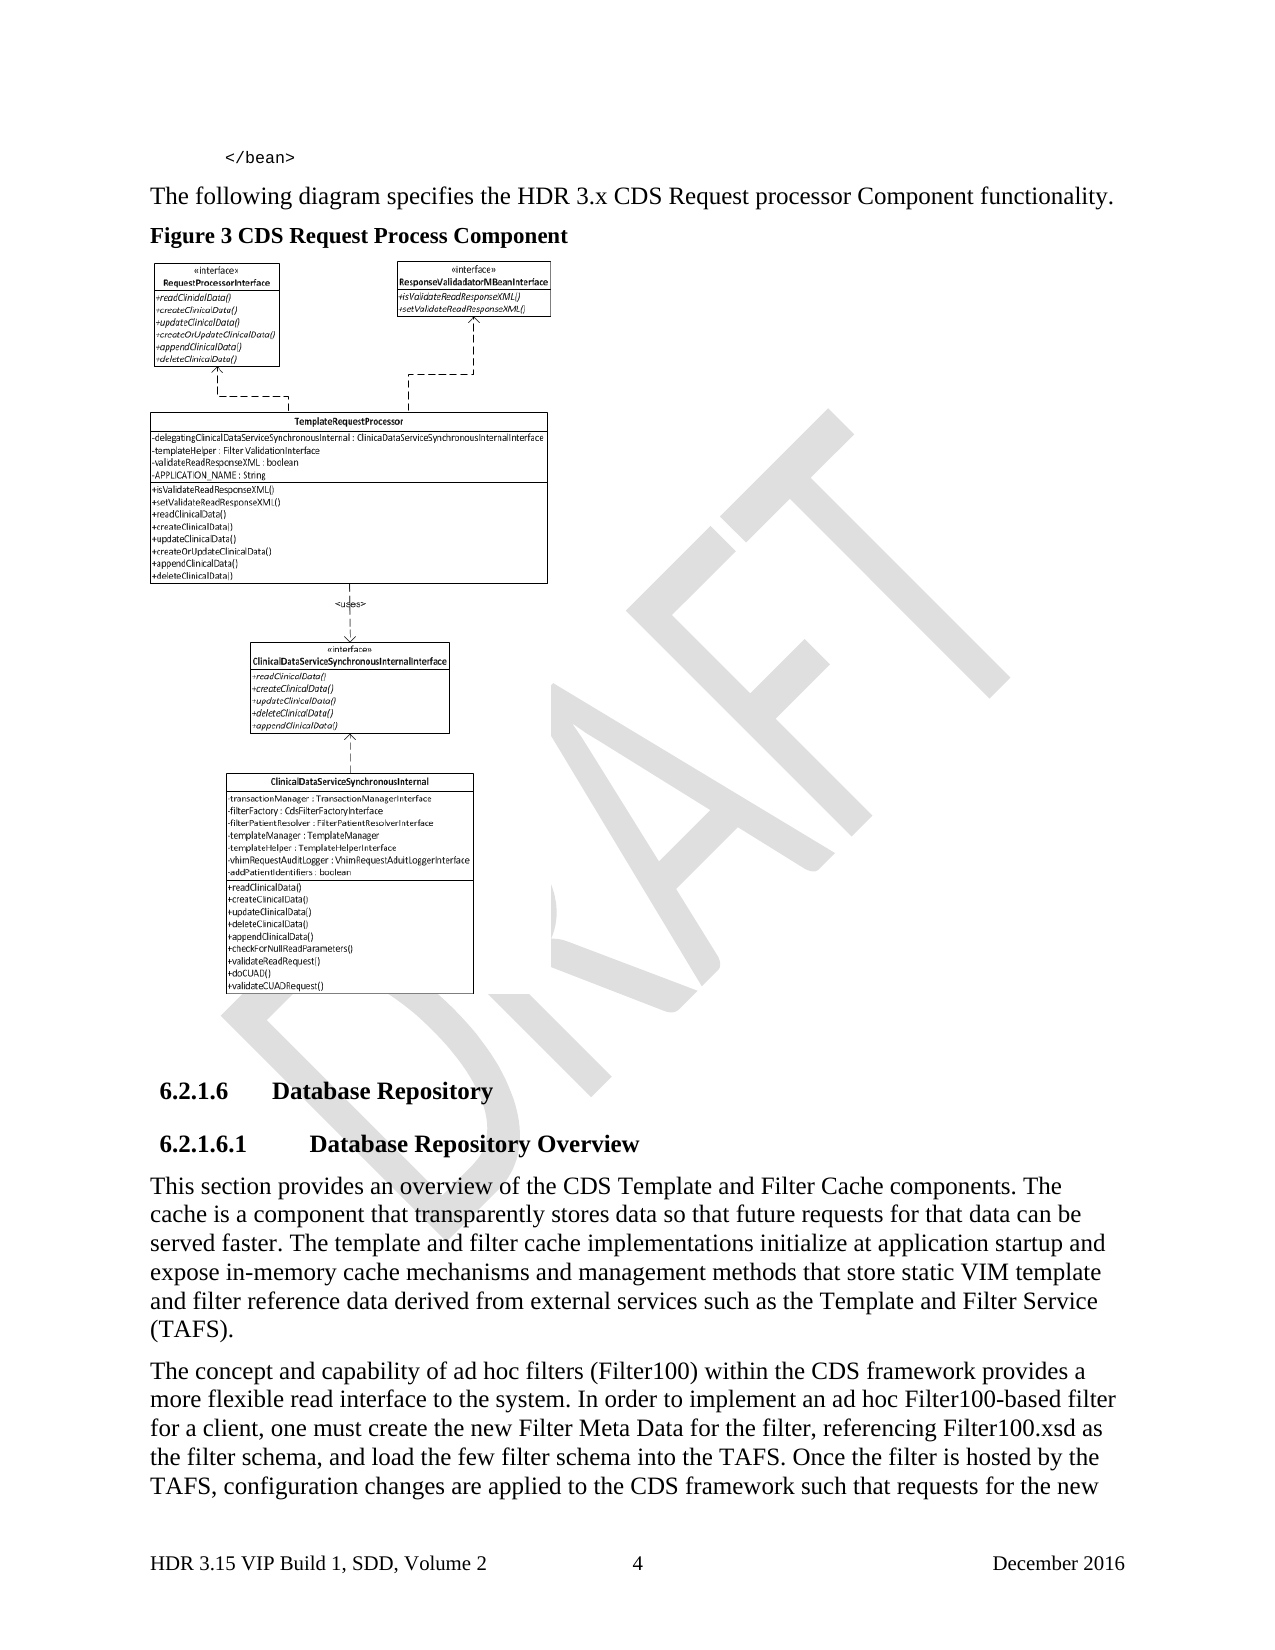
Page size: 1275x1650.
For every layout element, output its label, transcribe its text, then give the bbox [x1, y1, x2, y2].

text </bean> [150, 150, 1125, 169]
text Figure 3 CDS Request Process Component [150, 223, 1125, 249]
subtitle Database Repository [159, 1076, 1125, 1104]
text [150, 1356, 1125, 1499]
text The following diagram specifies the HDR 3.x CDS Request processor Component functionality. [150, 181, 1125, 210]
subtitle Database Repository Overview [159, 1129, 1125, 1158]
text This section provides an overview of the CDS Template and Filter Cache components. The cache is a component that transparently stores data so that future requests for that data can be served faster. The template and filter cache implementations initialize at application startup and expose in-memory cache mechanisms and management methods that store static VIM template and filter reference data derived from external services such as the Template and Filter Service (TAFS). [150, 1171, 1125, 1343]
picture [150, 261, 551, 994]
